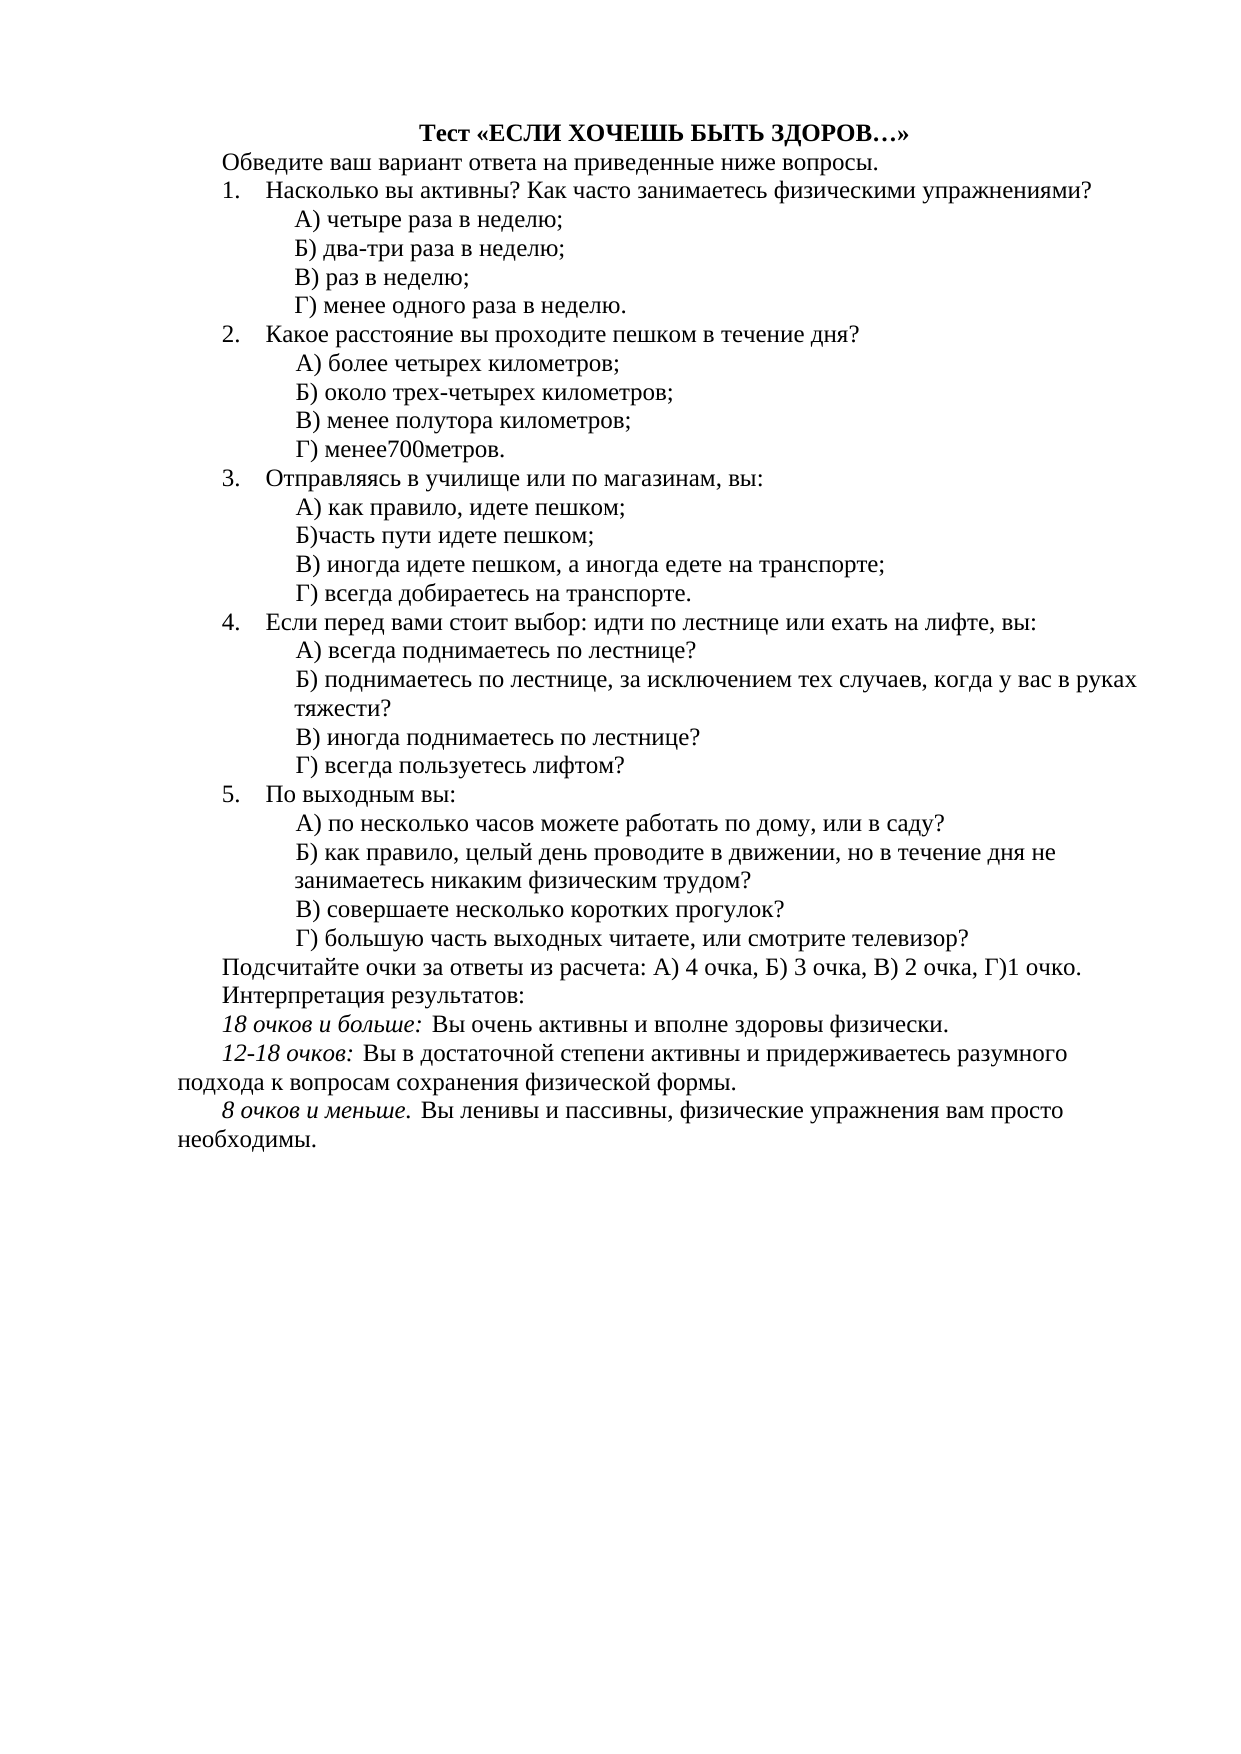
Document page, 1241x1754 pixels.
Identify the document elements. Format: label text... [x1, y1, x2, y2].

text Г) менее одного раза в неделю. [177, 291, 1152, 319]
text Б) два-три раза в неделю; [177, 233, 1152, 262]
text Г) большую часть выходных читаете, или смотрите телевизор? [294, 923, 1152, 952]
text 3. Отправляясь в училище или по магазинам, вы: [222, 463, 1152, 492]
text А) по несколько часов можете работать по дому, или в саду? [294, 808, 1152, 837]
text Б) как правило, целый день проводите в движении, но в течение дня не занимаетесь никаким физическим трудом? [294, 837, 1152, 894]
text 12-18 очков: Вы в достаточной степени активны и придерживаетесь разумного подхода к вопросам сохранения физической формы. [177, 1038, 1152, 1096]
text А) всегда поднимаетесь по лестнице? [294, 636, 1152, 664]
text А) четыре раза в неделю; [177, 204, 1152, 233]
text 18 очков и больше: Вы очень активны и вполне здоровы физически. [216, 1009, 1152, 1038]
text Г) всегда добираетесь на транспорте. [294, 578, 1152, 607]
text Б)часть пути идете пешком; [294, 521, 1152, 549]
text А) как правило, идете пешком; [294, 492, 1152, 521]
text Б) около трех-четырех километров; [294, 377, 1152, 406]
text В) совершаете несколько коротких прогулок? [294, 894, 1152, 923]
text В) иногда идете пешком, а иногда едете на транспорте; [294, 549, 1152, 578]
text Г) всегда пользуетесь лифтом? [294, 751, 1152, 779]
text Г) менее700метров. [294, 434, 1152, 463]
text В) иногда поднимаетесь по лестнице? [294, 722, 1152, 751]
text 8 очков и меньше. Вы ленивы и пассивны, физические упражнения вам просто необходимы. [177, 1096, 1152, 1153]
text 5. По выходным вы: [222, 779, 1152, 808]
text Интерпретация результатов: [177, 981, 1152, 1009]
text 2. Какое расстояние вы проходите пешком в течение дня? [222, 319, 1152, 348]
text Б) поднимаетесь по лестнице, за исключением тех случаев, когда у вас в руках тяжести? [294, 664, 1152, 722]
text Подсчитайте очки за ответы из расчета: А) 4 очка, Б) 3 очка, В) 2 очка, Г)1 очко. [177, 952, 1152, 981]
text 1. Насколько вы активны? Как часто занимаетесь физическими упражнениями? [222, 176, 1152, 204]
text А) более четырех километров; [294, 348, 1152, 377]
text 4. Если перед вами стоит выбор: идти по лестнице или ехать на лифте, вы: [222, 607, 1152, 636]
text В) менее полутора километров; [294, 406, 1152, 434]
text В) раз в неделю; [177, 262, 1152, 291]
text Обведите ваш вариант ответа на приведенные ниже вопросы. [177, 147, 1152, 176]
text Тест «ЕСЛИ ХОЧЕШЬ БЫТЬ ЗДОРОВ…» [177, 118, 1152, 147]
